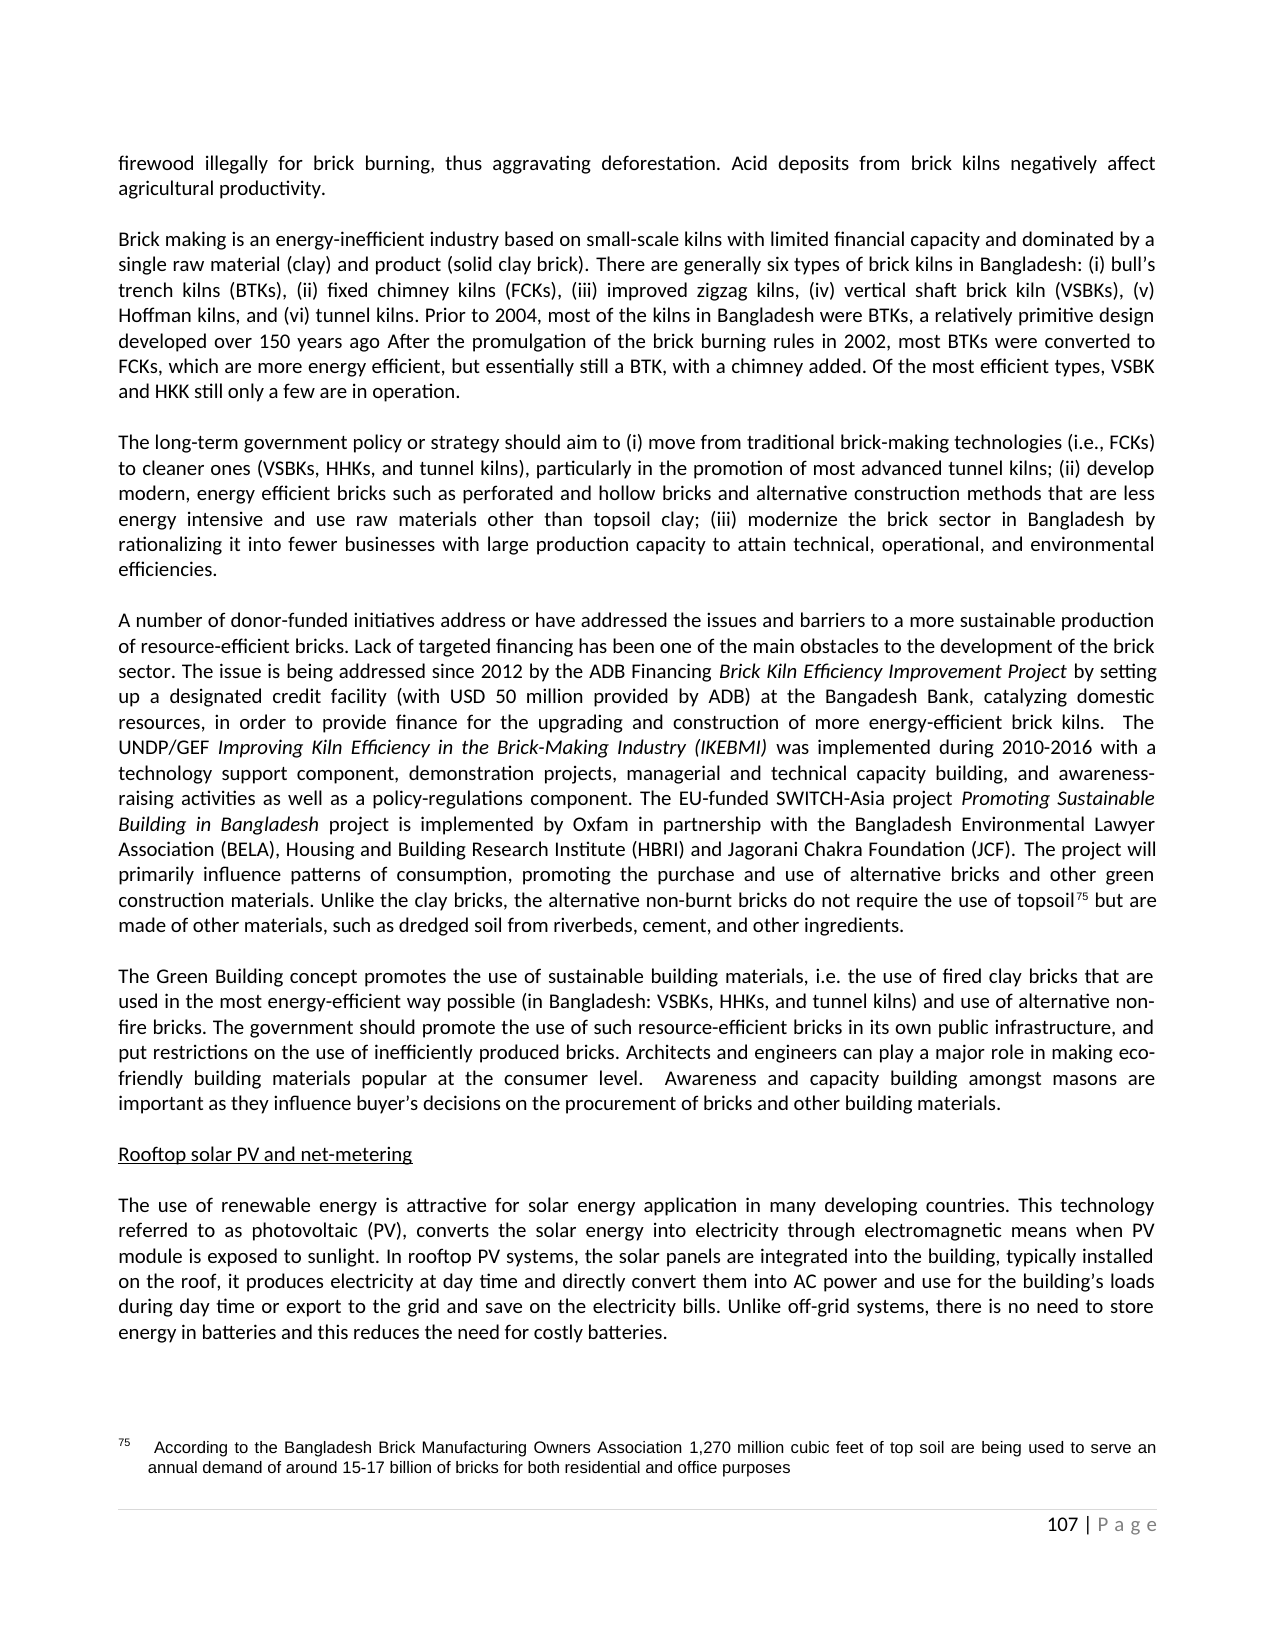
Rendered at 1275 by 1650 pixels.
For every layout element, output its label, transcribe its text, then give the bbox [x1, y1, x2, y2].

text Brick making is an energy-inefficient industry based on small-scale kilns with limited financial capacity and dominated by a single raw material (clay) and product (solid clay brick). There are generally six types of brick kilns in Bangladesh: (i) bull’s trench kilns (BTKs), (ii) fixed chimney kilns (FCKs), (iii) improved zigzag kilns, (iv) vertical shaft brick kiln (VSBKs), (v) Hoffman kilns, and (vi) tunnel kilns. Prior to 2004, most of the kilns in Bangladesh were BTKs, a relatively primitive design developed over 150 years ago After the promulgation of the brick burning rules in 2002, most BTKs were converted to FCKs, which are more energy efficient, but essentially still a BTK, with a chimney added. Of the most efficient types, VSBK and HKK still only a few are in operation. [118, 226, 1157, 404]
text A number of donor-funded initiatives address or have addressed the issues and barriers to a more sustainable production of resource-efficient bricks. Lack of targeted financing has been one of the main obstacles to the development of the brick sector. The issue is being addressed since 2012 by the ADB Financing Brick Kiln Efficiency Improvement Project by setting up a designated credit facility (with USD 50 million provided by ADB) at the Bangadesh Bank, catalyzing domestic resources, in order to provide finance for the upgrading and construction of more energy-efficient brick kilns. The UNDP/GEF Improving Kiln Efficiency in the Brick-Making Industry (IKEBMI) was implemented during 2010-2016 with a technology support component, demonstration projects, managerial and technical capacity building, and awareness-raising activities as well as a policy-regulations component. The EU-funded SWITCH-Asia project Promoting Sustainable Building in Bangladesh project is implemented by Oxfam in partnership with the Bangladesh Environmental Lawyer Association (BELA), Housing and Building Research Institute (HBRI) and Jagorani Chakra Foundation (JCF). The project will primarily influence patterns of consumption, promoting the purchase and use of alternative bricks and other green construction materials. Unlike the clay bricks, the alternative non-burnt bricks do not require the use of topsoil but are made of other materials, such as dredged soil from riverbeds, cement, and other ingredients. [118, 607, 1157, 938]
text The long-term government policy or strategy should aim to (i) move from traditional brick-making technologies (i.e., FCKs) to cleaner ones (VSBKs, HHKs, and tunnel kilns), particularly in the promotion of most advanced tunnel kilns; (ii) develop modern, energy efficient bricks such as perforated and hollow bricks and alternative construction methods that are less energy intensive and use raw materials other than topsoil clay; (iii) modernize the brick sector in Bangladesh by rationalizing it into fewer businesses with large production capacity to attain technical, operational, and environmental efficiencies. [118, 429, 1157, 582]
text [118, 150, 1157, 201]
text The use of renewable energy is attractive for solar energy application in many developing countries. This technology referred to as photovoltaic (PV), converts the solar energy into electricity through electromagnetic means when PV module is exposed to sunlight. In rooftop PV systems, the solar panels are integrated into the building, typically installed on the roof, it produces electricity at day time and directly convert them into AC power and use for the building’s loads during day time or export to the grid and save on the electricity bills. Unlike off-grid systems, there is no need to store energy in batteries and this reduces the need for costly batteries. [118, 1192, 1157, 1344]
text The Green Building concept promotes the use of sustainable building materials, i.e. the use of fired clay bricks that are used in the most energy-efficient way possible (in Bangladesh: VSBKs, HHKs, and tunnel kilns) and use of alternative non-fire bricks. The government should promote the use of such resource-efficient bricks in its own public infrastructure, and put restrictions on the use of inefficiently produced bricks. Architects and engineers can play a major role in making eco-friendly building materials popular at the consumer level. Awareness and capacity building amongst masons are important as they influence buyer’s decisions on the procurement of bricks and other building materials. [118, 963, 1157, 1116]
text Rooftop solar PV and net-metering [118, 1141, 1157, 1167]
